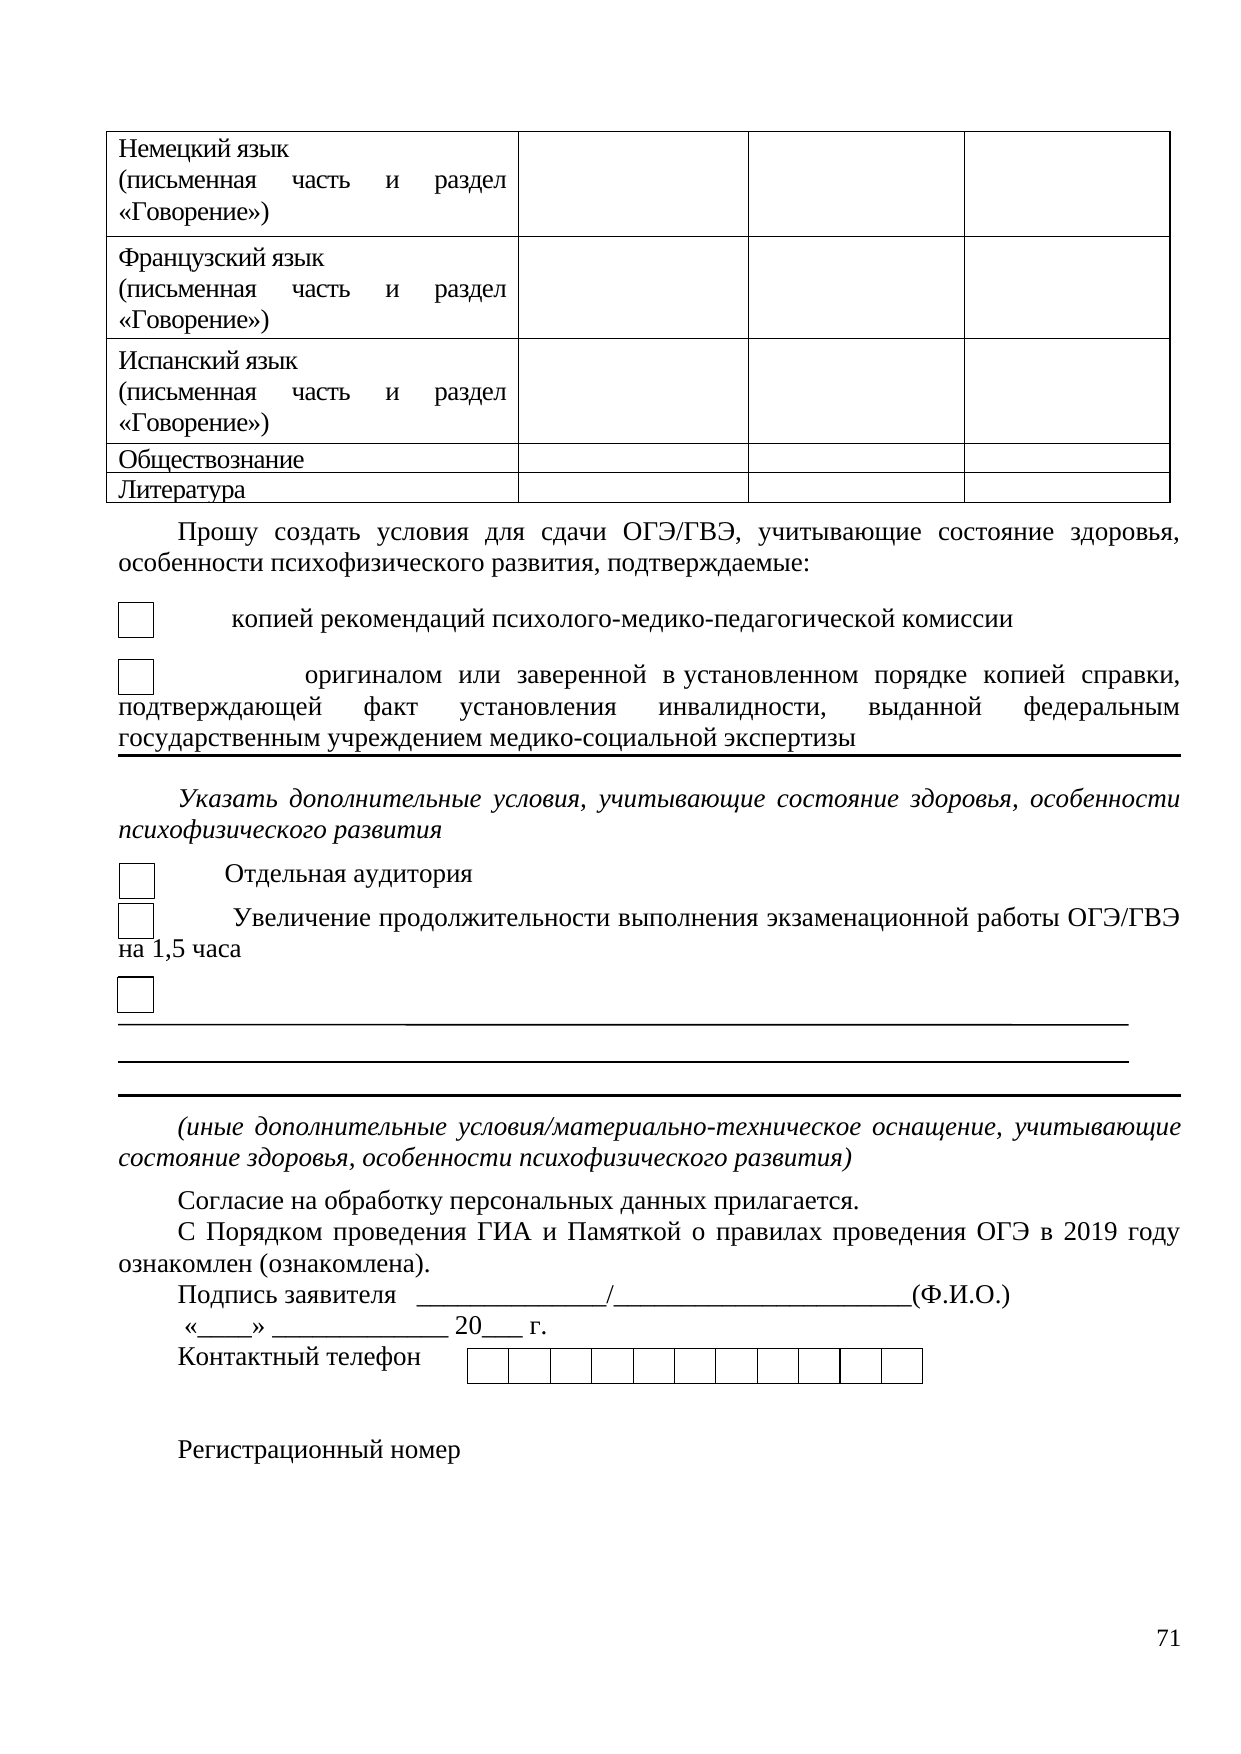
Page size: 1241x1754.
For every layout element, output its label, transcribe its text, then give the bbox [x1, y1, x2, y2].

table_cell Литература [107, 473, 518, 502]
table_header [592, 1349, 633, 1383]
text Указать дополнительные условия, учитывающие состояние здоровья, особенности психофизического развития [118, 782, 1181, 844]
table_cell [965, 339, 1169, 442]
table_header [882, 1349, 922, 1383]
table_header [716, 1349, 757, 1383]
text копией рекомендаций психолого-медико-педагогической комиссии [118, 602, 1181, 634]
table_header [675, 1349, 715, 1383]
table_header [799, 1349, 839, 1383]
text (иные дополнительные условия/материально-техническое оснащение, учитывающие состояние здоровья, особенности психофизического развития) [118, 1109, 1181, 1172]
text Контактный телефон [118, 1340, 1181, 1371]
table_cell [519, 237, 748, 338]
text Подпись заявителя ______________/______________________(Ф.И.О.) [118, 1278, 1181, 1309]
table_cell [749, 132, 964, 236]
table_header [468, 1349, 508, 1383]
table_cell [519, 132, 748, 236]
table_cell [965, 473, 1169, 502]
text Регистрационный номер [118, 1433, 1181, 1465]
table_cell [965, 132, 1169, 236]
table_header [551, 1349, 591, 1383]
table_cell [749, 237, 964, 338]
text Прошу создать условия для сдачи ОГЭ/ГВЭ, учитывающие состояние здоровья, особенности психофизического развития, подтверждаемые: [118, 515, 1181, 577]
table_cell [749, 473, 964, 502]
table_header [634, 1349, 674, 1383]
text C Порядком проведения ГИА и Памяткой о правилах проведения ОГЭ в 2019 году ознакомлен (ознакомлена). [118, 1216, 1181, 1278]
table_cell [519, 339, 748, 442]
text Согласие на обработку персональных данных прилагается. [118, 1184, 1181, 1216]
table_header [758, 1349, 798, 1383]
text Отдельная аудитория [118, 857, 1181, 888]
table_header [841, 1349, 881, 1383]
table_cell Обществознание [107, 444, 518, 472]
text Увеличение продолжительности выполнения экзаменационной работы ОГЭ/ГВЭ на 1,5 часа [118, 901, 1181, 963]
table_cell Немецкий язык (письменная часть и раздел «Говорение») [107, 132, 518, 236]
table_cell Испанский язык (письменная часть и раздел «Говорение») [107, 339, 518, 442]
table_cell [965, 444, 1169, 472]
table_cell [965, 237, 1169, 338]
table_cell [749, 339, 964, 442]
table_cell Французский язык (письменная часть и раздел «Говорение») [107, 237, 518, 338]
table_cell [519, 473, 748, 502]
table_cell [519, 444, 748, 472]
table_cell [749, 444, 964, 472]
text «____» _____________ 20___ г. [118, 1309, 1181, 1340]
text оригиналом или заверенной в установленном порядке копией справки, подтверждающей факт установления инвалидности, выданной федеральным государственным учреждением медико-социальной экспертизы [118, 659, 1181, 754]
table_header [509, 1349, 550, 1383]
